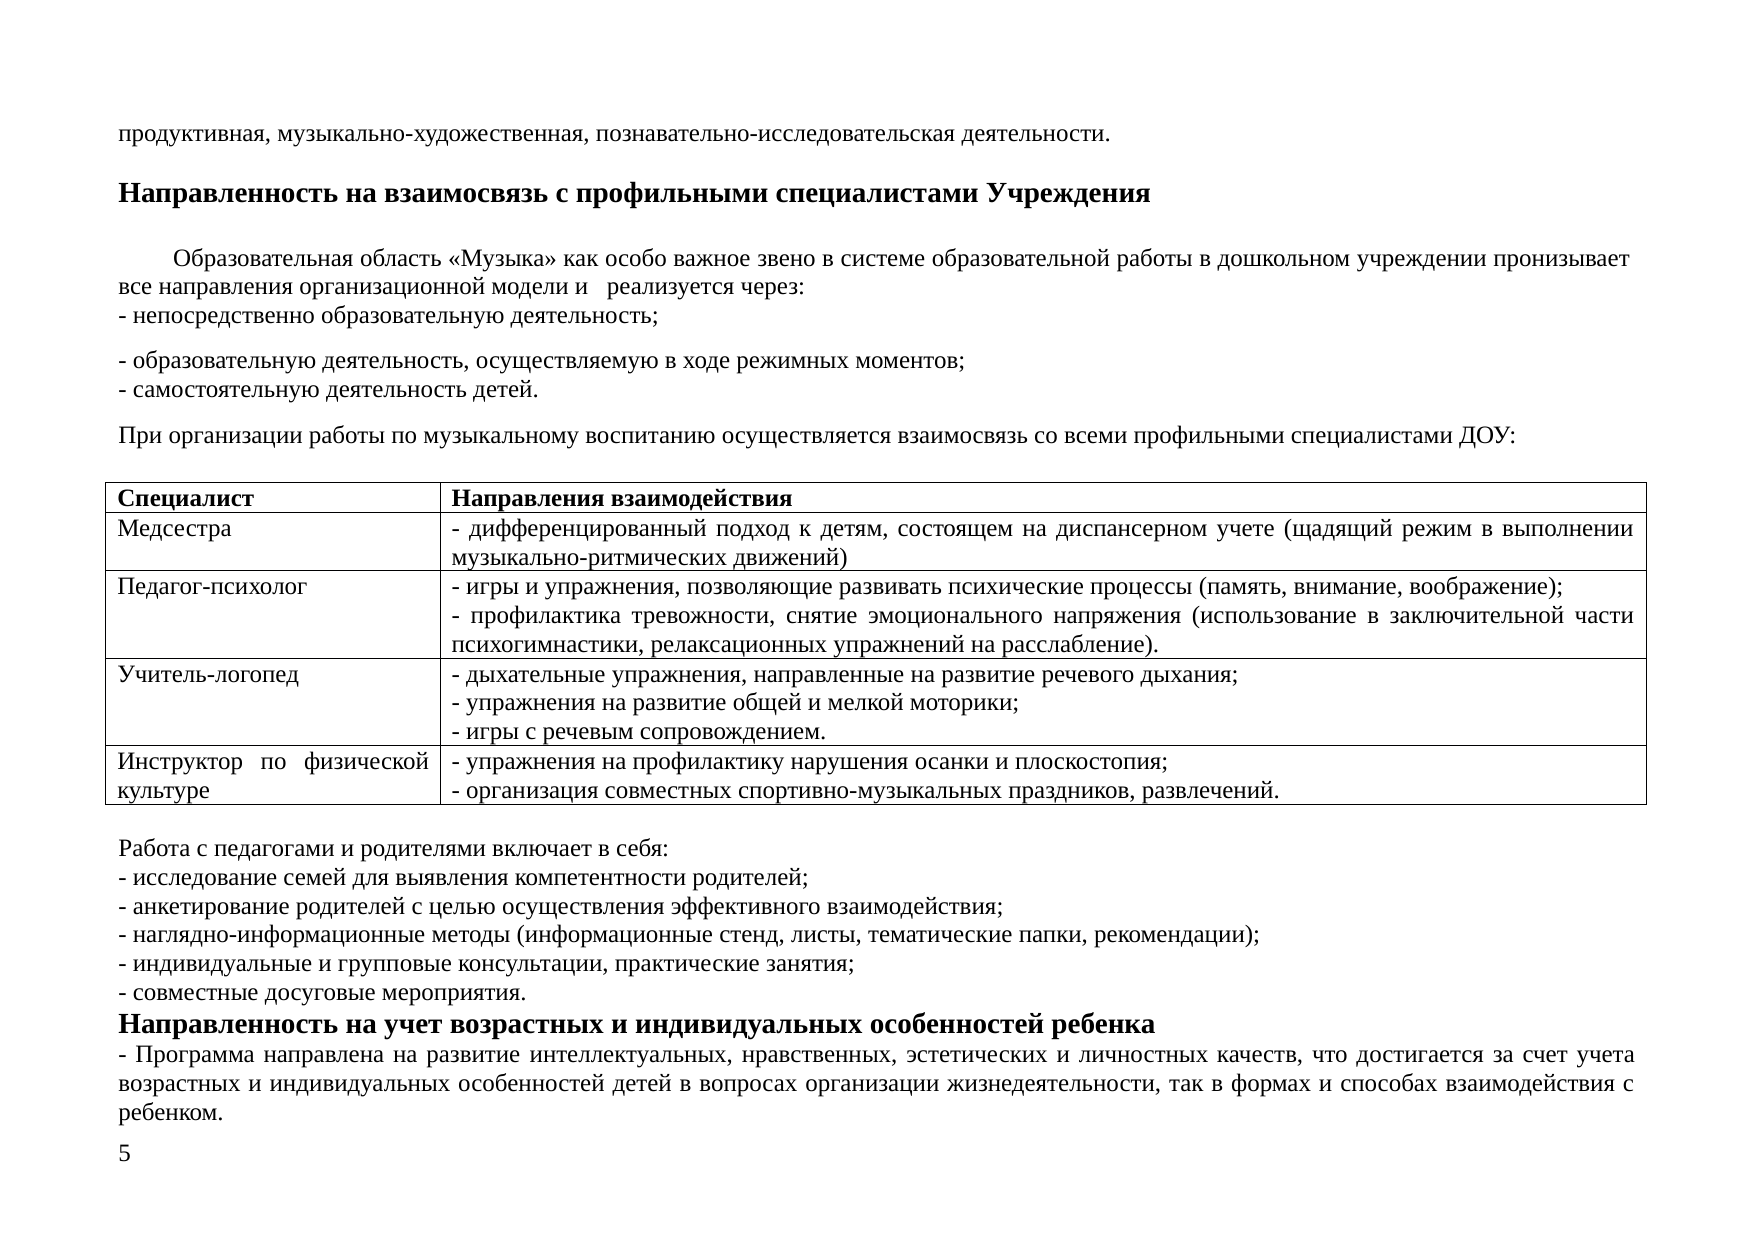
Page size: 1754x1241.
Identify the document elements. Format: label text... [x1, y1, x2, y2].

text - Программа направлена на развитие интеллектуальных, нравственных, эстетических и личностных качеств, что достигается за счет учета возрастных и индивидуальных особенностей детей в вопросах организации жизнедеятельности, так в формах и способах взаимодействия с ребенком. [118, 1039, 1636, 1126]
text - наглядно-информационные методы (информационные стенд, листы, тематические папки, рекомендации); [118, 919, 1636, 948]
text - анкетирование родителей с целью осуществления эффективного взаимодействия; [118, 891, 1636, 919]
table_cell - дифференцированный подход к детям, состоящем на диспансерном учете (щадящий режим в выполнении музыкально-ритмических движений) [441, 513, 1646, 570]
table_cell Учитель-логопед [106, 659, 440, 745]
table_header Специалист [106, 483, 440, 512]
text - совместные досуговые мероприятия. [118, 977, 1636, 1006]
text Направленность на взаимосвязь с профильными специалистами Учреждения [118, 176, 1636, 209]
table_cell - упражнения на профилактику нарушения осанки и плоскостопия; - организация совместных спортивно-музыкальных праздников, развлечений. [441, 746, 1646, 803]
text - непосредственно образовательную деятельность; [118, 300, 1636, 346]
table_cell Медсестра [106, 513, 440, 570]
text - исследование семей для выявления компетентности родителей; [118, 862, 1636, 891]
text - образовательную деятельность, осуществляемую в ходе режимных моментов; [118, 346, 1629, 374]
text - индивидуальные и групповые консультации, практические занятия; [118, 948, 1636, 977]
text Направленность на учет возрастных и индивидуальных особенностей ребенка [118, 1006, 1636, 1039]
table_cell - игры и упражнения, позволяющие развивать психические процессы (память, внимание, воображение); - профилактика тревожности, снятие эмоционального напряжения (использование в заключительной части психогимнастики, релаксационных упражнений на расслабление). [441, 571, 1646, 658]
table_cell - дыхательные упражнения, направленные на развитие речевого дыхания; - упражнения на развитие общей и мелкой моторики; - игры с речевым сопровождением. [441, 659, 1646, 745]
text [118, 118, 1636, 147]
table_cell Педагог-психолог [106, 571, 440, 658]
text - самостоятельную деятельность детей. [118, 374, 1636, 420]
text Работа с педагогами и родителями включает в себя: [118, 833, 1636, 862]
text При организации работы по музыкальному воспитанию осуществляется взаимосвязь со всеми профильными специалистами ДОУ: [118, 420, 1636, 448]
table_cell Инструктор по физической культуре [106, 746, 440, 803]
table_header Направления взаимодействия [441, 483, 1646, 512]
text Образовательная область «Музыка» как особо важное звено в системе образовательной работы в дошкольном учреждении пронизывает все направления организационной модели и реализуется через: [118, 243, 1631, 300]
